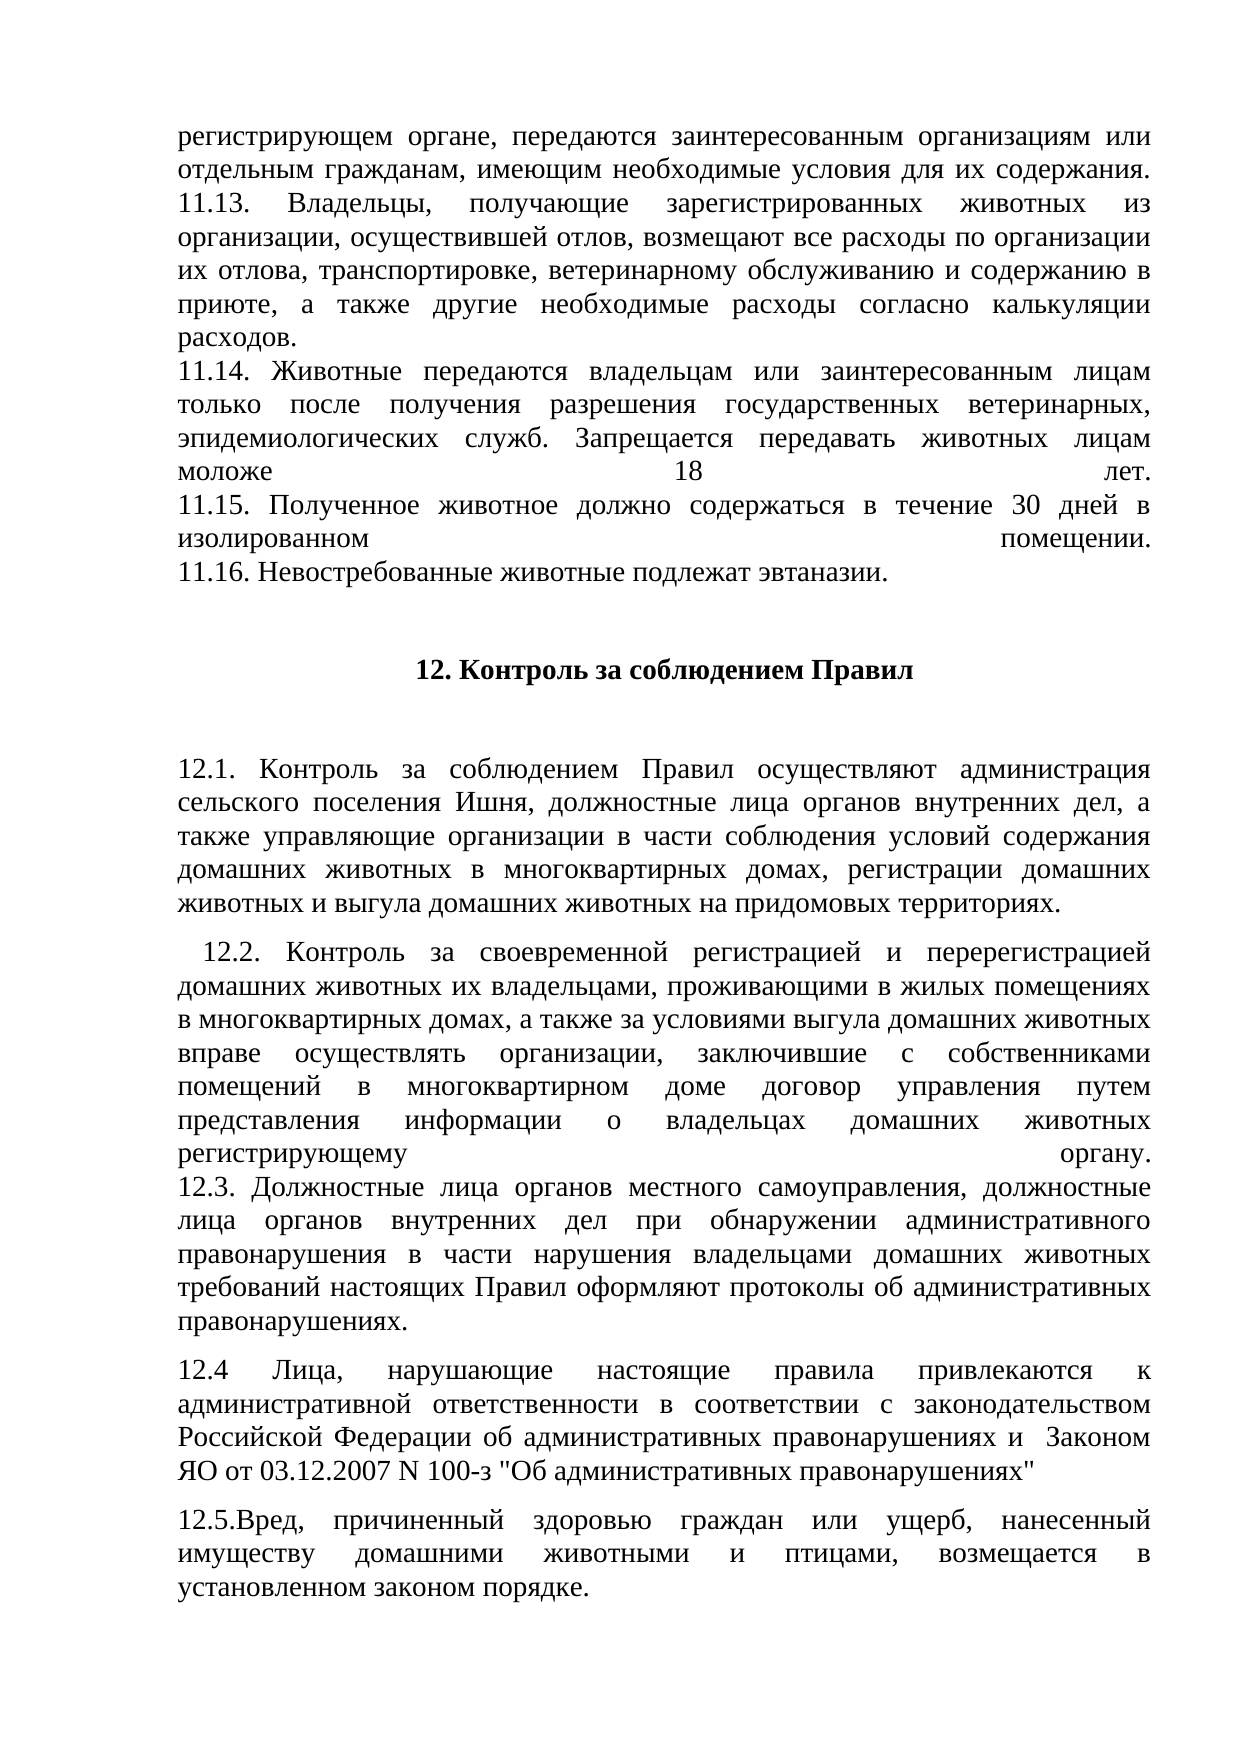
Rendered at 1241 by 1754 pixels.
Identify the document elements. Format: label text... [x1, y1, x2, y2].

text 12.2. Контроль за своевременной регистрацией и перерегистрацией домашних животных их владельцами, проживающими в жилых помещениях в многоквартирных домах, а также за условиями выгула домашних животных вправе осуществлять организации, заключившие с собственниками помещений в многоквартирном доме договор управления путем представления информации о владельцах домашних животных регистрирующему органу. 12.3. Должностные лица органов местного самоуправления, должностные лица органов внутренних дел при обнаружении административного правонарушения в части нарушения владельцами домашних животных требований настоящих Правил оформляют протоколы об административных правонарушениях. [177, 934, 1152, 1337]
text 12. Контроль за соблюдением Правил [177, 652, 1152, 686]
text 12.4 Лица, нарушающие настоящие правила привлекаются к административной ответственности в соответствии с законодательством Российской Федерации об административных правонарушениях и Законом ЯО от 03.12.2007 N 100-з "Об административных правонарушениях" [177, 1352, 1152, 1486]
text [177, 118, 1152, 588]
text 12.5.Вред, причиненный здоровью граждан или ущерб, нанесенный имуществу домашними животными и птицами, возмещается в установленном законом порядке. [177, 1502, 1152, 1603]
text 12.1. Контроль за соблюдением Правил осуществляют администрация сельского поселения Ишня, должностные лица органов внутренних дел, а также управляющие организации в части соблюдения условий содержания домашних животных в многоквартирных домах, регистрации домашних животных и выгула домашних животных на придомовых территориях. [177, 751, 1152, 918]
